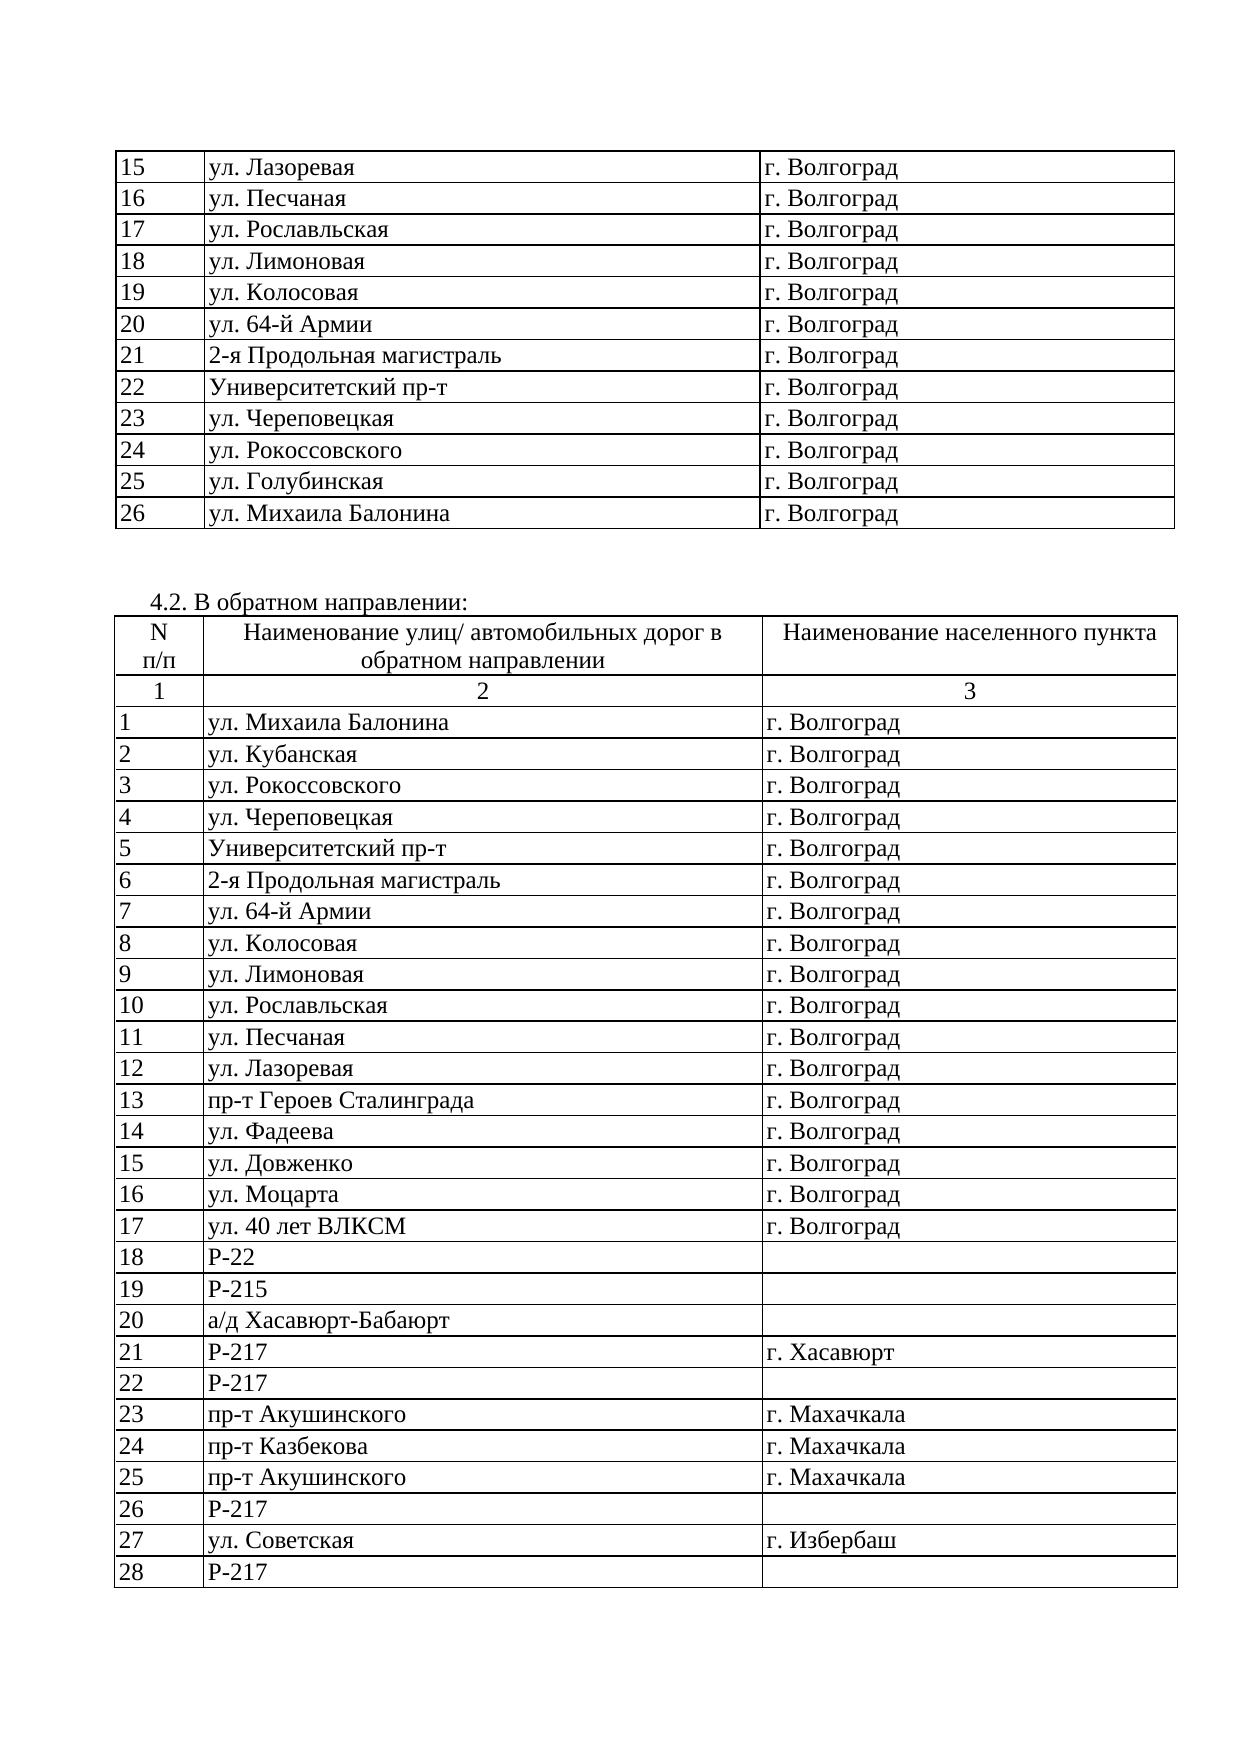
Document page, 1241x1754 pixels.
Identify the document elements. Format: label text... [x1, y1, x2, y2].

table_cell 1 [115, 675, 203, 706]
table_cell ул. Михаила Балонина [205, 498, 759, 527]
table_cell 7 [115, 896, 203, 926]
table_cell г. Махачкала [763, 1429, 1177, 1461]
table_cell г. Волгоград [763, 1209, 1177, 1241]
table_cell ул. Кубанская [204, 739, 762, 769]
table_cell 13 [115, 1084, 203, 1115]
table_cell ул. 40 лет ВЛКСМ [204, 1211, 762, 1241]
table_cell 15 [115, 1147, 203, 1178]
table_cell 15 [117, 152, 204, 181]
table_cell г. Волгоград [763, 926, 1177, 957]
table_cell [763, 1555, 1177, 1587]
table_cell [763, 1366, 1177, 1398]
table_cell 11 [115, 1021, 203, 1052]
table_cell 24 [117, 435, 204, 464]
table_cell 3 [763, 674, 1177, 706]
table_cell Р-217 [204, 1494, 762, 1524]
table_cell г. Волгоград [763, 1146, 1177, 1178]
table_cell 21 [117, 340, 204, 370]
table_cell 28 [115, 1556, 203, 1587]
table_cell 10 [115, 990, 203, 1020]
table_cell ул. Рокоссовского [205, 435, 759, 464]
table_cell ул. Лимоновая [204, 959, 762, 989]
table_cell ул. 64-й Армии [205, 309, 759, 339]
table_cell 27 [115, 1525, 203, 1555]
table_cell ул. Михаила Балонина [204, 707, 762, 737]
table_cell ул. Лазоревая [205, 152, 759, 181]
table_cell г. Волгоград [763, 989, 1177, 1020]
table_cell г. Волгоград [763, 737, 1177, 769]
table_cell 17 [115, 1210, 203, 1241]
table_cell а/д Хасавюрт-Бабаюрт [204, 1305, 762, 1335]
table_cell пр-т Казбекова [204, 1431, 762, 1461]
table_cell г. Волгоград [763, 1083, 1177, 1115]
table_cell Университетский пр-т [204, 833, 762, 863]
table_cell 8 [115, 927, 203, 957]
table_cell г. Волгоград [763, 706, 1177, 737]
table_cell г. Волгоград [761, 372, 1174, 402]
table_cell [763, 1492, 1177, 1524]
table_cell пр-т Акушинского [204, 1462, 762, 1492]
table_cell г. Волгоград [763, 832, 1177, 863]
table_cell 3 [115, 770, 203, 800]
table_cell г. Избербаш [763, 1524, 1177, 1555]
table_cell г. Волгоград [761, 309, 1174, 339]
table_cell 19 [117, 277, 204, 307]
table_cell 23 [115, 1399, 203, 1429]
table_cell ул. Колосовая [205, 277, 759, 307]
table_cell Р-22 [204, 1242, 762, 1272]
table_cell 22 [117, 372, 204, 402]
table_cell пр-т Акушинского [204, 1400, 762, 1429]
table_cell Р-217 [204, 1368, 762, 1398]
table_cell [763, 1304, 1177, 1335]
table_cell 24 [115, 1430, 203, 1461]
table_cell г. Махачкала [763, 1398, 1177, 1429]
table_header Наименование улиц/ автомобильных дорог в обратном направлении [204, 617, 762, 674]
table_cell 26 [117, 498, 204, 527]
table_cell г. Волгоград [761, 466, 1174, 496]
table_cell 4 [115, 801, 203, 832]
table_cell Р-215 [204, 1274, 762, 1303]
table_cell 16 [117, 183, 204, 213]
table_cell г. Волгоград [761, 215, 1174, 244]
table_cell г. Волгоград [761, 277, 1174, 307]
text 4.2. В обратном направлении: [150, 587, 1090, 615]
table_header Наименование населенного пункта [763, 617, 1177, 674]
table_cell 5 [115, 833, 203, 863]
table_cell 18 [117, 246, 204, 276]
table_cell г. Волгоград [763, 769, 1177, 800]
table_cell ул. Рославльская [205, 215, 759, 244]
table_cell 16 [115, 1179, 203, 1209]
table_cell 19 [115, 1273, 203, 1303]
table_cell ул. Фадеева [204, 1116, 762, 1146]
table_cell 20 [117, 309, 204, 339]
table_cell [763, 1272, 1177, 1303]
table_cell ул. Советская [204, 1525, 762, 1555]
table_cell 2 [204, 676, 762, 706]
table_header N п/п [115, 617, 203, 674]
table_cell ул. Рославльская [204, 991, 762, 1020]
table_cell г. Волгоград [763, 1020, 1177, 1052]
table_cell 2-я Продольная магистраль [204, 865, 762, 894]
table_cell 20 [115, 1305, 203, 1335]
table_cell 2-я Продольная магистраль [205, 340, 759, 370]
table_cell Р-217 [204, 1557, 762, 1587]
table_cell ул. Колосовая [204, 928, 762, 957]
table_cell 1 [115, 707, 203, 737]
table_cell ул. Довженко [204, 1148, 762, 1178]
table_cell [763, 1241, 1177, 1272]
table_cell 2 [115, 738, 203, 769]
table_cell г. Волгоград [763, 800, 1177, 832]
table_cell г. Волгоград [761, 435, 1174, 464]
table_cell 6 [115, 864, 203, 894]
table_cell г. Волгоград [761, 246, 1174, 276]
table_cell г. Волгоград [763, 1115, 1177, 1146]
table_cell 17 [117, 215, 204, 244]
table_cell ул. Песчаная [205, 183, 759, 213]
table_cell г. Хасавюрт [763, 1335, 1177, 1366]
table_cell 9 [115, 959, 203, 989]
table_cell г. Волгоград [761, 183, 1174, 213]
table_cell ул. Лазоревая [204, 1053, 762, 1083]
table_cell г. Волгоград [761, 152, 1174, 181]
table_cell г. Махачкала [763, 1461, 1177, 1492]
table_cell г. Волгоград [761, 403, 1174, 433]
table_cell ул. Голубинская [205, 466, 759, 496]
table_cell 26 [115, 1493, 203, 1524]
table_cell ул. Рокоссовского [204, 770, 762, 800]
table_cell ул. Лимоновая [205, 246, 759, 276]
table_cell 25 [115, 1462, 203, 1492]
table_cell Университетский пр-т [205, 372, 759, 402]
table_cell г. Волгоград [763, 1052, 1177, 1083]
table_cell г. Волгоград [761, 498, 1174, 527]
table_cell г. Волгоград [763, 895, 1177, 926]
table_cell г. Волгоград [763, 1178, 1177, 1209]
table_cell ул. Песчаная [204, 1022, 762, 1052]
table_cell 23 [117, 403, 204, 433]
table_cell 25 [117, 466, 204, 496]
table_cell ул. 64-й Армии [204, 896, 762, 926]
table_cell г. Волгоград [763, 863, 1177, 894]
table_cell ул. Моцарта [204, 1179, 762, 1209]
table_cell ул. Череповецкая [204, 802, 762, 832]
table_cell г. Волгоград [763, 958, 1177, 989]
table_cell г. Волгоград [761, 340, 1174, 370]
table_cell Р-217 [204, 1337, 762, 1366]
table_cell пр-т Героев Сталинграда [204, 1085, 762, 1115]
table_cell 12 [115, 1053, 203, 1083]
table_cell ул. Череповецкая [205, 403, 759, 433]
table_cell 14 [115, 1116, 203, 1146]
table_cell 22 [115, 1368, 203, 1398]
table_cell 21 [115, 1336, 203, 1366]
table_cell 18 [115, 1242, 203, 1272]
